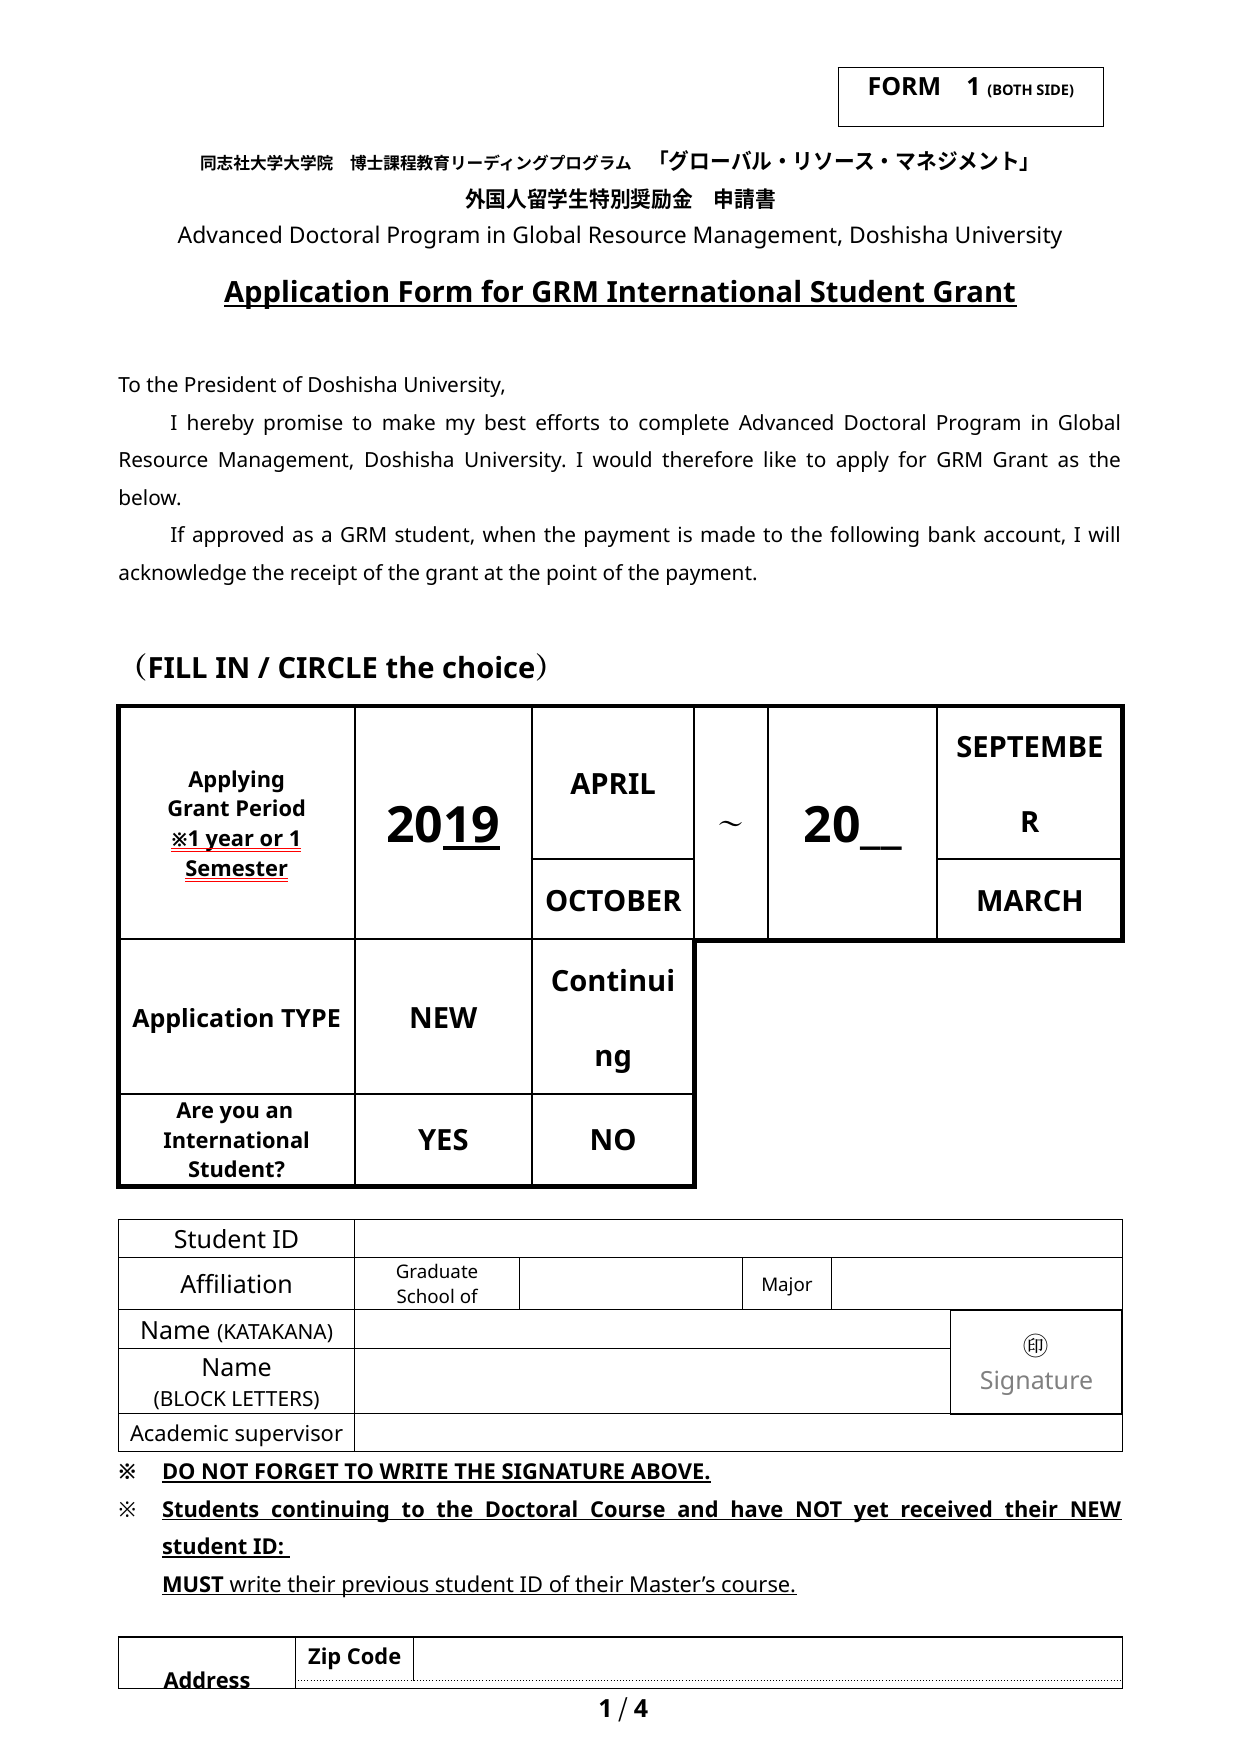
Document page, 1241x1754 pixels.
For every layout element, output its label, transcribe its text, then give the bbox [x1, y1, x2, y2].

text If approved as a GRM student, when the payment is made to the following bank account, I will acknowledge the receipt of the grant at the point of the payment. [118, 516, 1122, 591]
table_cell Affiliation [119, 1258, 354, 1309]
table_cell [832, 1258, 1122, 1309]
table_header Student ID [119, 1220, 354, 1257]
table_cell Graduate School of [355, 1258, 519, 1309]
table_cell Name (BLOCK LETTERS) [119, 1349, 354, 1413]
table_cell [520, 1258, 742, 1309]
table_cell OCTOBER [533, 860, 693, 938]
table_header Zip Code [296, 1638, 413, 1679]
table_cell Major [743, 1258, 831, 1309]
text 外国人留学生特別奨励金 申請書 [118, 179, 1122, 216]
table_header [414, 1638, 1122, 1679]
table_cell [296, 1680, 1122, 1688]
text （FILL IN / CIRCLE the choice） [118, 629, 1122, 704]
table_header [355, 1220, 1122, 1257]
table_cell NEW [356, 940, 531, 1093]
table_header Address [119, 1638, 295, 1688]
text To the President of Doshisha University, [118, 366, 1122, 404]
table_cell NO [533, 1095, 692, 1184]
list Students continuing to the Doctoral Course and have NOT yet received their NEW student ID: [118, 1490, 1122, 1565]
list MUST write their previous student ID of their Master’s course. [162, 1565, 1122, 1602]
text Application Form for GRM International Student Grant [118, 254, 1122, 329]
table_header SEPTEMBER [938, 708, 1120, 858]
list DO NOT FORGET TO WRITE THE SIGNATURE ABOVE. [118, 1452, 1122, 1490]
table_cell Application TYPE [121, 940, 354, 1093]
table_header 2019 [356, 708, 531, 938]
text Advanced Doctoral Program in Global Resource Management, [118, 216, 1122, 254]
table_header Applying Grant Period ※1 year or 1 Semester [121, 708, 354, 938]
table_cell [355, 1310, 950, 1348]
text 同志社大学大学院 博士課程教育リーディングプログラム 「グローバル・リソース・マネジメント」 [118, 141, 1122, 179]
table_header ～ [695, 708, 767, 938]
table_cell Are you an International Student? [121, 1095, 354, 1184]
table_cell ㊞ Signature [951, 1311, 1121, 1413]
table_cell [355, 1349, 950, 1413]
table_header 20__ [769, 708, 936, 938]
table_cell YES [356, 1095, 531, 1184]
text I hereby promise to make my best efforts to complete Advanced Doctoral Program in Global Resource Management, Doshisha University. I would therefore like to apply for GRM Grant as the below. [118, 404, 1122, 516]
table_cell [355, 1414, 1122, 1451]
table_cell Name (KATAKANA) [119, 1310, 354, 1348]
table_cell Continuing [533, 940, 692, 1093]
table_cell Academic supervisor [119, 1414, 354, 1451]
table_cell MARCH [938, 860, 1120, 938]
table_header APRIL [533, 708, 693, 858]
